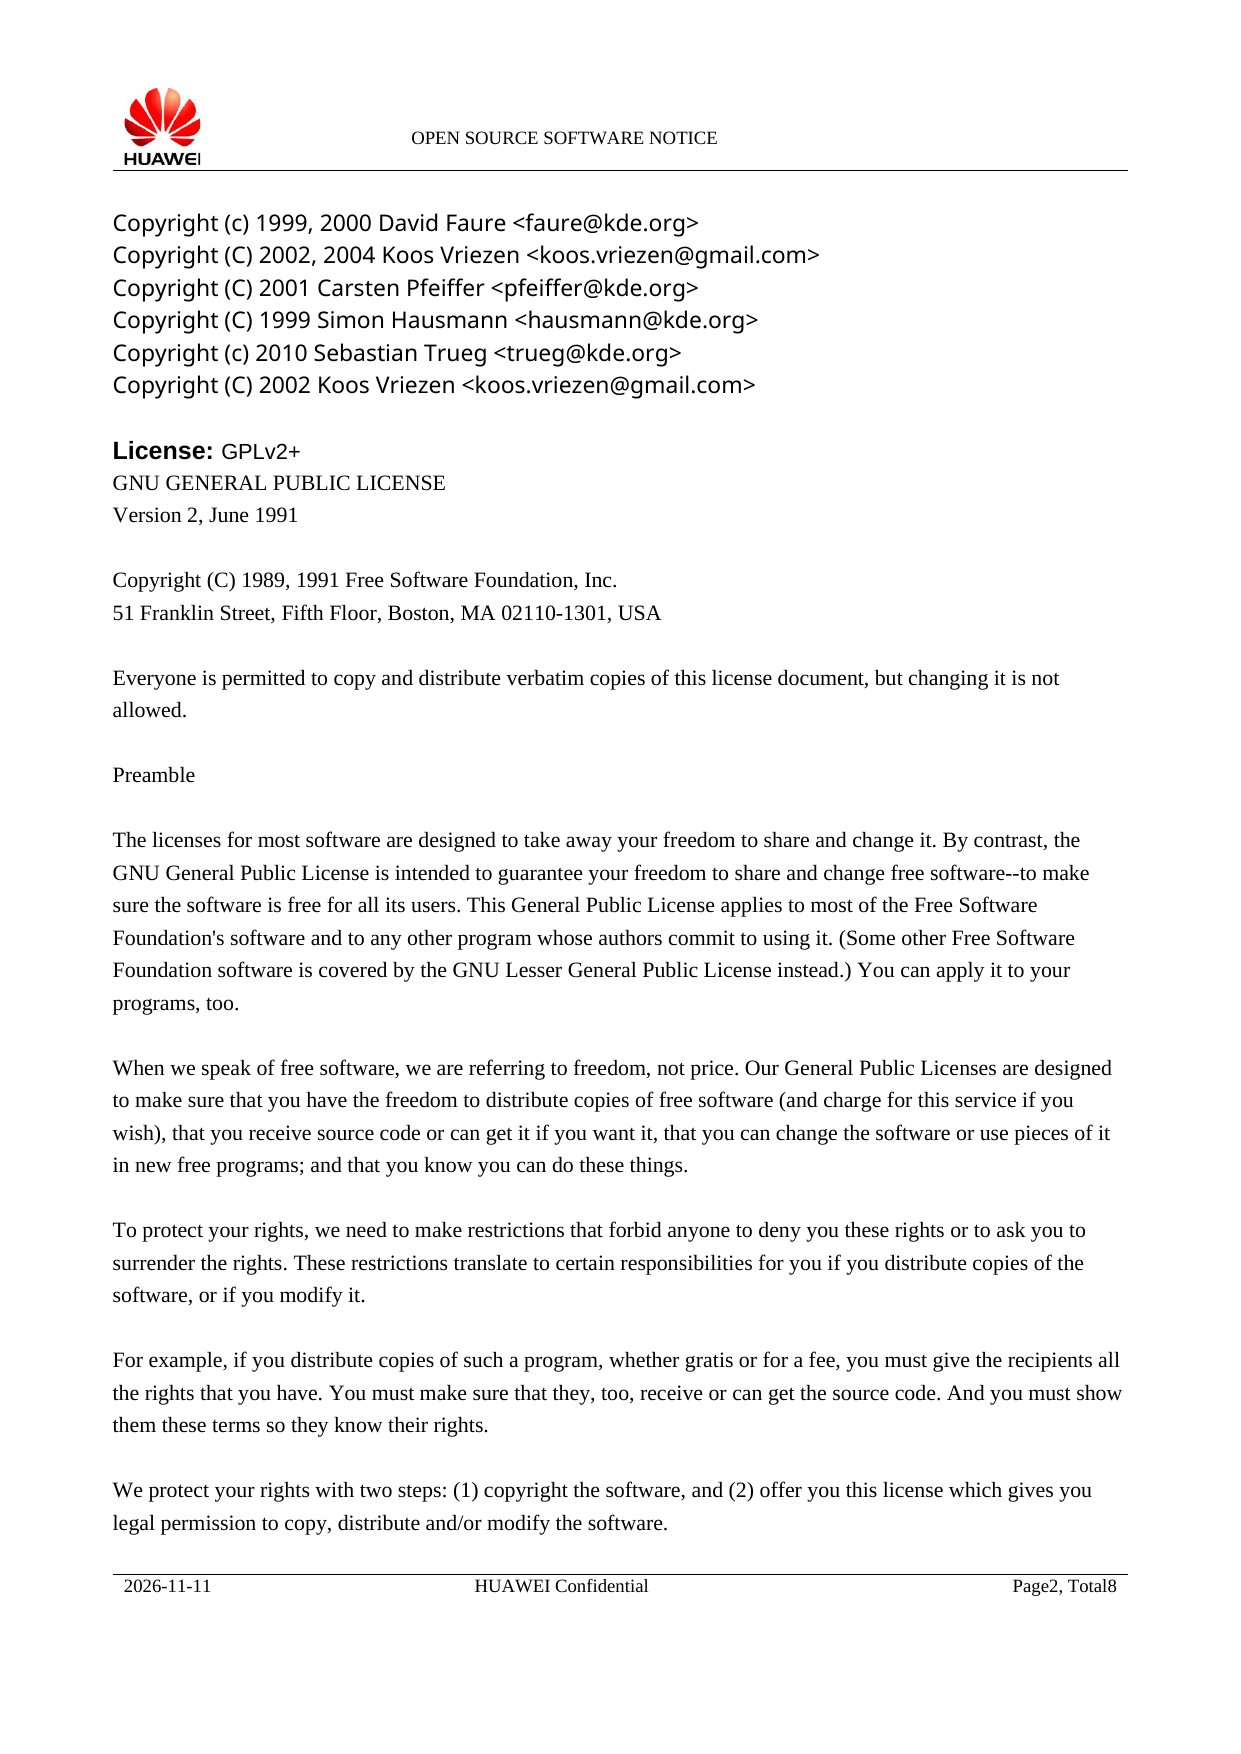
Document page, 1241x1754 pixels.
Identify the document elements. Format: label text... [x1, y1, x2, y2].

text License: GPLv2+ [112, 434, 1128, 466]
picture [124, 88, 201, 165]
